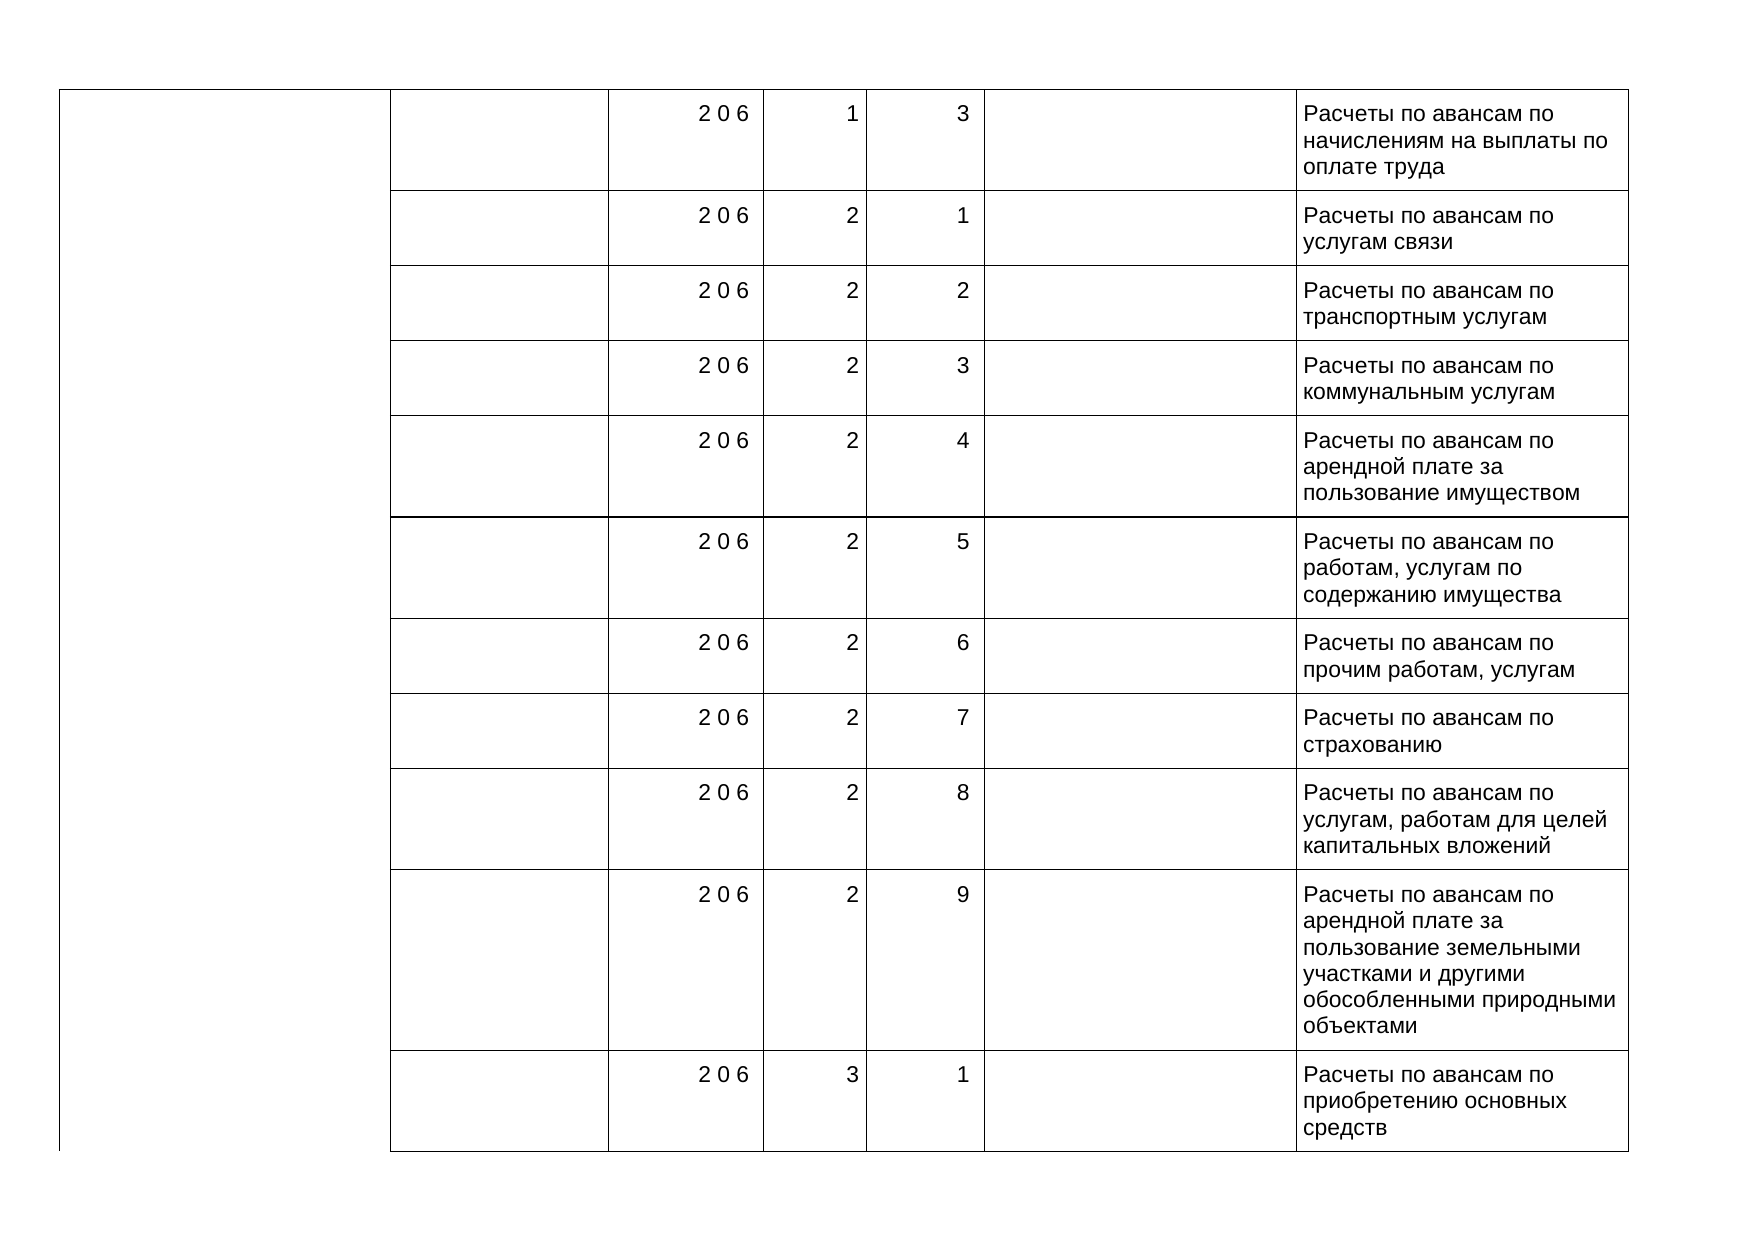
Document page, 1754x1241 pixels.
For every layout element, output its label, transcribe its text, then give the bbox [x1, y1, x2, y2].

table_cell Расчеты по авансам по транспортным услугам [1297, 266, 1628, 340]
table_cell 9 [867, 870, 984, 1049]
table_cell 2 0 6 [609, 694, 763, 768]
table_cell 2 0 6 [609, 90, 763, 190]
table_cell [391, 191, 608, 265]
table_cell [985, 266, 1296, 340]
table_cell [391, 90, 608, 190]
table_cell 8 [867, 769, 984, 869]
table_cell 2 0 6 [609, 870, 763, 1049]
table_cell [985, 341, 1296, 415]
table_cell [391, 694, 608, 768]
table_cell [391, 619, 608, 693]
table_cell 3 [867, 341, 984, 415]
table_cell Расчеты по авансам по коммунальным услугам [1297, 341, 1628, 415]
table_cell 7 [867, 694, 984, 768]
table_cell 3 [764, 1051, 866, 1151]
table_cell 2 [764, 769, 866, 869]
table_cell [985, 1051, 1296, 1151]
table_cell [985, 870, 1296, 1049]
table_cell 2 [764, 191, 866, 265]
table_cell Расчеты по авансам по работам, услугам по содержанию имущества [1297, 518, 1628, 618]
table_cell 2 0 6 [609, 518, 763, 618]
table_cell 4 [867, 416, 984, 516]
table_cell 2 [867, 266, 984, 340]
table_cell 2 0 6 [609, 191, 763, 265]
table_cell [985, 191, 1296, 265]
table_cell 1 [867, 191, 984, 265]
table_cell 2 0 6 [609, 266, 763, 340]
table_cell Расчеты по авансам по страхованию [1297, 694, 1628, 768]
table_cell 2 0 6 [609, 769, 763, 869]
table_cell 2 [764, 341, 866, 415]
table_cell 2 0 6 [609, 416, 763, 516]
table_cell 2 [764, 694, 866, 768]
table_cell [985, 769, 1296, 869]
table_cell 2 [764, 266, 866, 340]
table_cell 1 [867, 1051, 984, 1151]
table_cell Расчеты по авансам по начислениям на выплаты по оплате труда [1297, 90, 1628, 190]
table_cell 2 0 6 [609, 1051, 763, 1151]
table_cell Расчеты по авансам по услугам связи [1297, 191, 1628, 265]
table_cell Расчеты по авансам по арендной плате за пользование имуществом [1297, 416, 1628, 516]
table_cell Расчеты по авансам по прочим работам, услугам [1297, 619, 1628, 693]
table_cell 6 [867, 619, 984, 693]
table_cell Расчеты по авансам по услугам, работам для целей капитальных вложений [1297, 769, 1628, 869]
table_cell 2 0 6 [609, 341, 763, 415]
table_cell Расчеты по авансам по арендной плате за пользование земельными участками и другими обособленными природными объектами [1297, 870, 1628, 1049]
table_cell [391, 416, 608, 516]
table_cell 2 [764, 518, 866, 618]
table_cell 2 [764, 416, 866, 516]
table_cell 1 [764, 90, 866, 190]
table_cell [391, 1051, 608, 1151]
table_cell [985, 90, 1296, 190]
table_cell [391, 769, 608, 869]
table_cell 5 [867, 518, 984, 618]
table_cell 2 [764, 619, 866, 693]
table_cell [391, 341, 608, 415]
table_cell [985, 619, 1296, 693]
table_cell [391, 518, 608, 618]
table_cell [391, 266, 608, 340]
table_cell 3 [867, 90, 984, 190]
table_cell [391, 870, 608, 1049]
table_cell Расчеты по авансам по приобретению основных средств [1297, 1051, 1628, 1151]
table_cell [985, 416, 1296, 516]
table_cell [985, 518, 1296, 618]
table_cell 2 0 6 [609, 619, 763, 693]
table_cell 2 [764, 870, 866, 1049]
table_cell [985, 694, 1296, 768]
